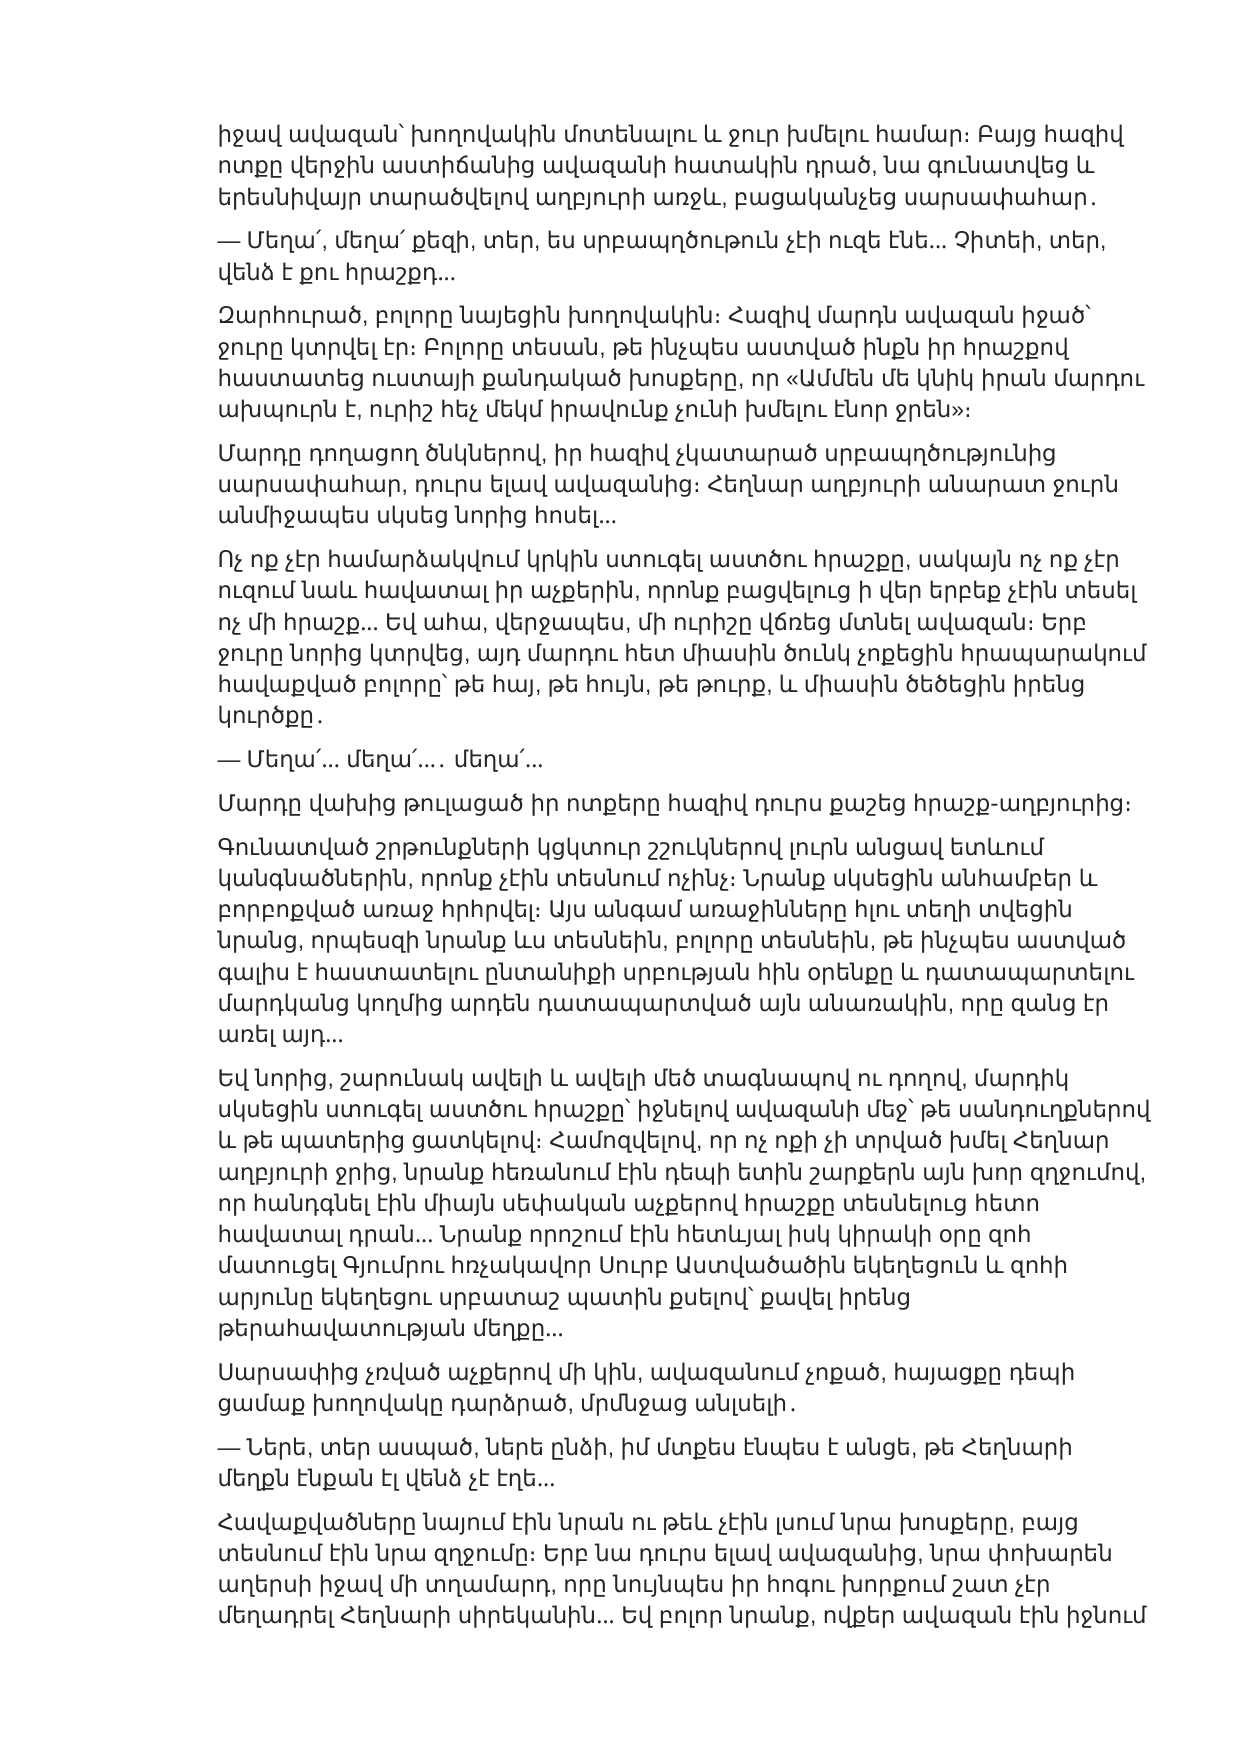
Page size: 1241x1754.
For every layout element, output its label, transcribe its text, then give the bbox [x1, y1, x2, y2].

text Ոչ ոք չէր համարձակվում կրկին ստուգել աստծու հրաշքը, սակայն ոչ ոք չէր ուզում նաև հավատալ իր աչքերին, որոնք բացվելուց ի վեր երբեք չէին տեսել ոչ մի հրաշք... Եվ ահա, վերջապես, մի ուրիշը վճռեց մտնել ավազան։ Երբ ջուրը նորից կտրվեց, այդ մարդու հետ միասին ծունկ չոքեցին հրապարակում հավաքված բոլորը՝ թե հայ, թե հույն, թե թուրք, և միասին ծեծեցին իրենց կուրծքը․ [217, 543, 1152, 731]
text Սարսափից չռված աչքերով մի կին, ավազանում չոքած, հայացքը դեպի ցամաք խողովակը դարձրած, մրմնջաց անլսելի․ [217, 1356, 1152, 1418]
text Եվ նորից, շարունակ ավելի և ավելի մեծ տագնապով ու դողով, մարդիկ սկսեցին ստուգել աստծու հրաշքը՝ իջնելով ավազանի մեջ՝ թե սանդուղքներով և թե պատերից ցատկելով։ Համոզվելով, որ ոչ ոքի չի տրված խմել Հեղնար աղբյուրի ջրից, նրանք հեռանում էին դեպի ետին շարքերն այն խոր զղջումով, որ հանդգնել էին միայն սեփական աչքերով հրաշքը տեսնելուց հետո հավատալ դրան... Նրանք որոշում էին հետևյալ իսկ կիրակի օրը զոհ մատուցել Գյումրու հռչակավոր Սուրբ Աստվածածին եկեղեցուն և զոհի արյունը եկեղեցու սրբատաշ պատին քսելով՝ քավել իրենց թերահավատության մեղքը... [217, 1062, 1152, 1343]
text ― Մեղա՛, մեղա՛ քեզի, տեր, ես սրբապղծութուն չէի ուզե էնե... Չիտեի, տեր, վենձ է քու հրաշքդ... [217, 224, 1152, 287]
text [217, 1506, 1152, 1631]
text Զարհուրած, բոլորը նայեցին խողովակին։ Հազիվ մարդն ավազան իջած՝ ջուրը կտրվել էր։ Բոլորը տեսան, թե ինչպես աստված ինքն իր հրաշքով հաստատեց ուստայի քանդակած խոսքերը, որ «Ամմեն մե կնիկ իրան մարդու ախպուրն է, ուրիշ հեչ մեկմ իրավունք չունի խմելու էնոր ջրեն»։ [217, 299, 1152, 424]
text Մարդը դողացող ծնկներով, իր հազիվ չկատարած սրբապղծությունից սարսափահար, դուրս ելավ ավազանից։ Հեղնար աղբյուրի անարատ ջուրն անմիջապես սկսեց նորից հոսել... [217, 437, 1152, 531]
text — Մեղա՛... մեղա՛...․ մեղա՛... [217, 743, 1152, 774]
text Մարդը վախից թուլացած իր ոտքերը հազիվ դուրս քաշեց հրաշք-աղբյուրից։ [217, 787, 1152, 818]
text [217, 118, 1152, 212]
text Գունատված շրթունքների կցկտուր շշուկներով լուրն անցավ ետևում կանգնածներին, որոնք չէին տեսնում ոչինչ։ Նրանք սկսեցին անհամբեր և բորբոքված առաջ հրհրվել։ Այս անգամ առաջինները հլու տեղի տվեցին նրանց, որպեսզի նրանք ևս տեսնեին, բոլորը տեսնեին, թե ինչպես աստված գալիս է հաստատելու ընտանիքի սրբության հին օրենքը և դատապարտելու մարդկանց կողմից արդեն դատապարտված այն անառակին, որը զանց էր առել այդ... [217, 831, 1152, 1049]
text ― Ներե, տեր ասպած, ներե ընձի, իմ մտքես էնպես է անցե, թե Հեղնարի մեղքն էնքան էլ վենձ չէ էղե... [217, 1431, 1152, 1493]
